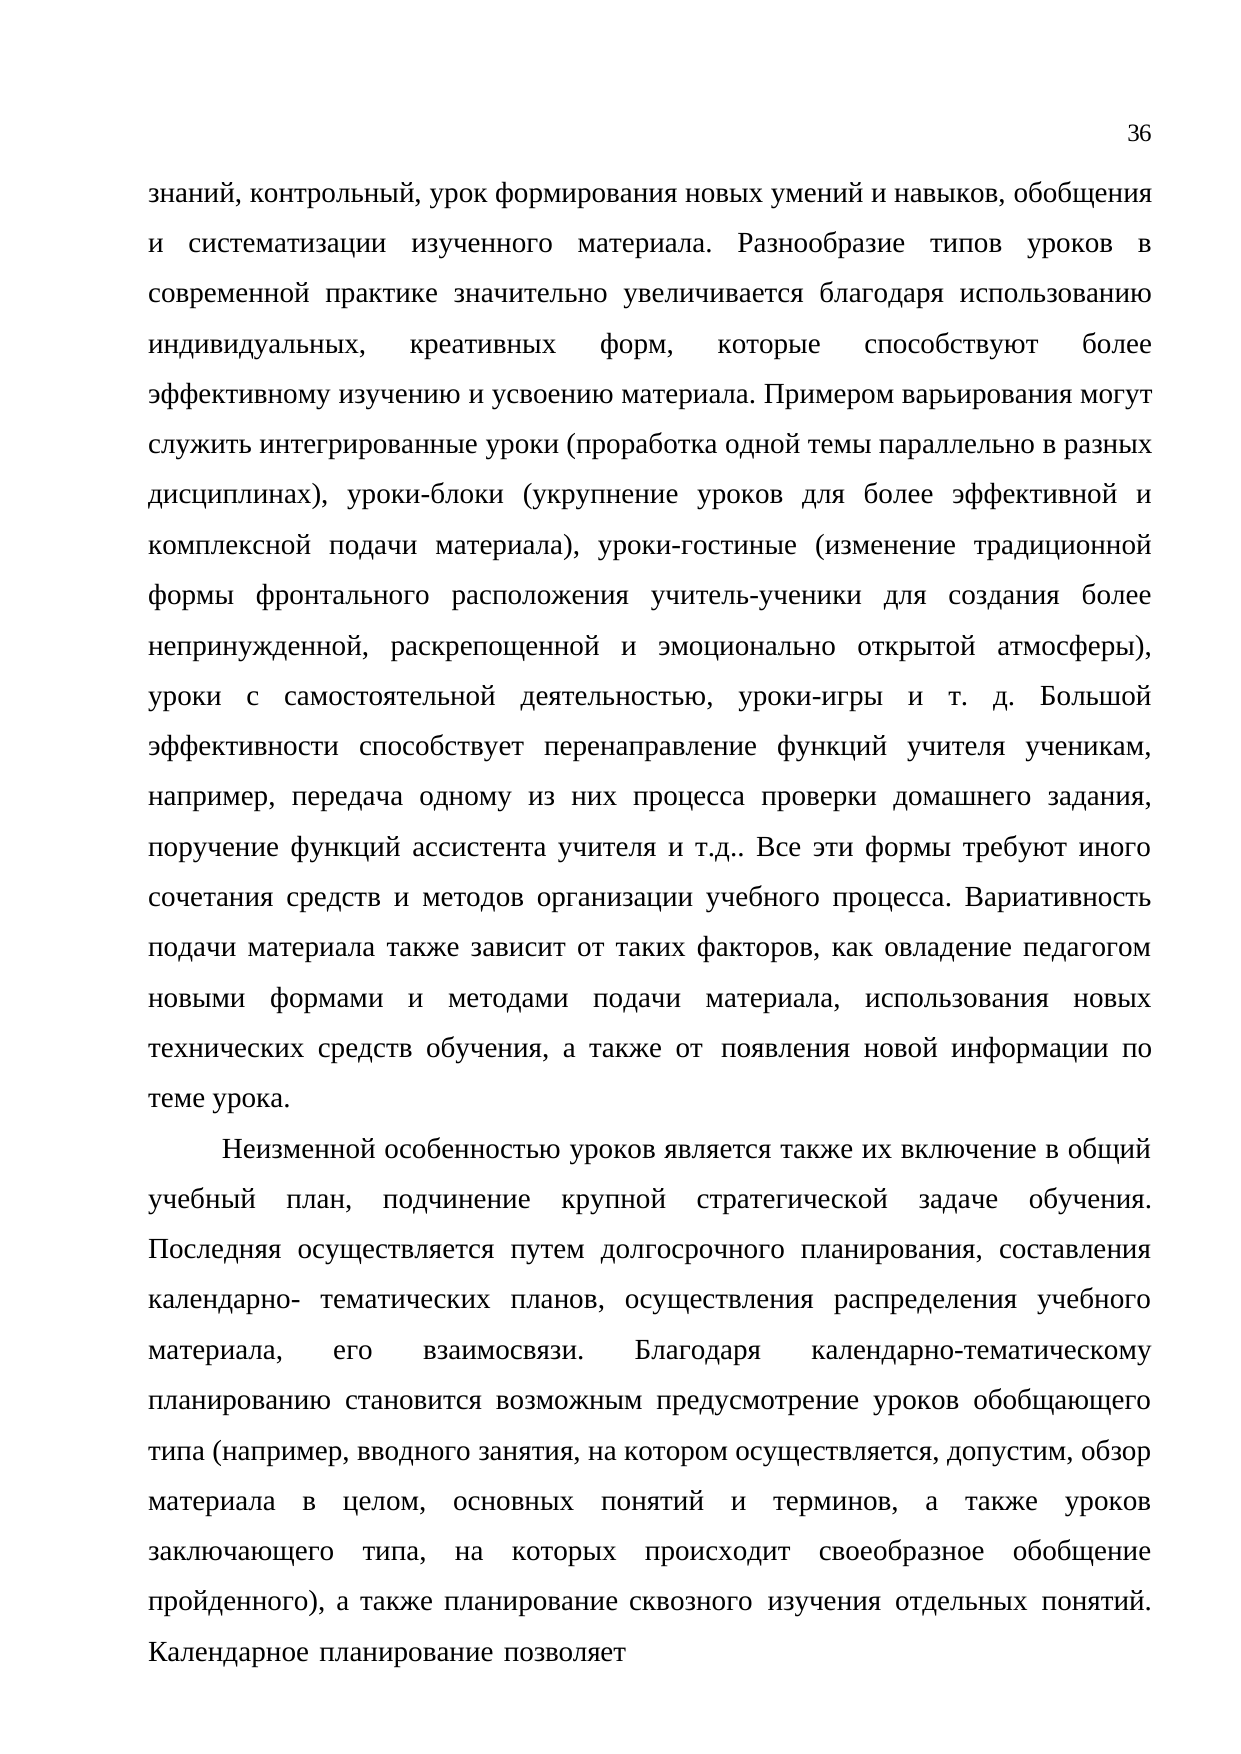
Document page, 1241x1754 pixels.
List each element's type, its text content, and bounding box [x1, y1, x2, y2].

text знаний, контрольный, урок формирования новых умений и навыков, обобщения и систематизации изученного материала. Разнообразие типов уроков в современной практике значительно увеличивается благодаря использованию индивидуальных, креативных форм, которые способствуют более эффективному изучению и усвоению материала. Примером варьирования могут служить интегрированные уроки (проработка одной темы параллельно в разных дисциплинах), уроки-блоки (укрупнение уроков для более эффективной и комплексной подачи материала), уроки-гостиные (изменение традиционной формы фронтального расположения учитель-ученики для создания более непринужденной, раскрепощенной и эмоционально открытой атмосферы), уроки с самостоятельной деятельностью, уроки-игры и т. д. Большой эффективности способствует перенаправление функций учителя ученикам, например, передача одному из них процесса проверки домашнего задания, поручение функций ассистента учителя и т.д.. Все эти формы требуют иного сочетания средств и методов организации учебного процесса. Вариативность подачи материала также зависит от таких факторов, как овладение педагогом новыми формами и методами подачи материала, использования новых технических средств обучения, а также от появления новой информации по теме урока. [148, 175, 1153, 1114]
text Неизменной особенностью уроков является также их включение в общий учебный план, подчинение крупной стратегической задаче обучения. Последняя осуществляется путем долгосрочного планирования, составления календарно- тематических планов, осуществления распределения учебного материала, его взаимосвязи. Благодаря календарно-тематическому планированию становится возможным предусмотрение уроков обобщающего типа (например, вводного занятия, на котором осуществляется, допустим, обзор материала в целом, основных понятий и терминов, а также уроков заключающего типа, на которых происходит своеобразное обобщение пройденного), а также планирование сквозного изучения отдельных понятий. Календарное планирование позволяет [148, 1131, 1152, 1667]
